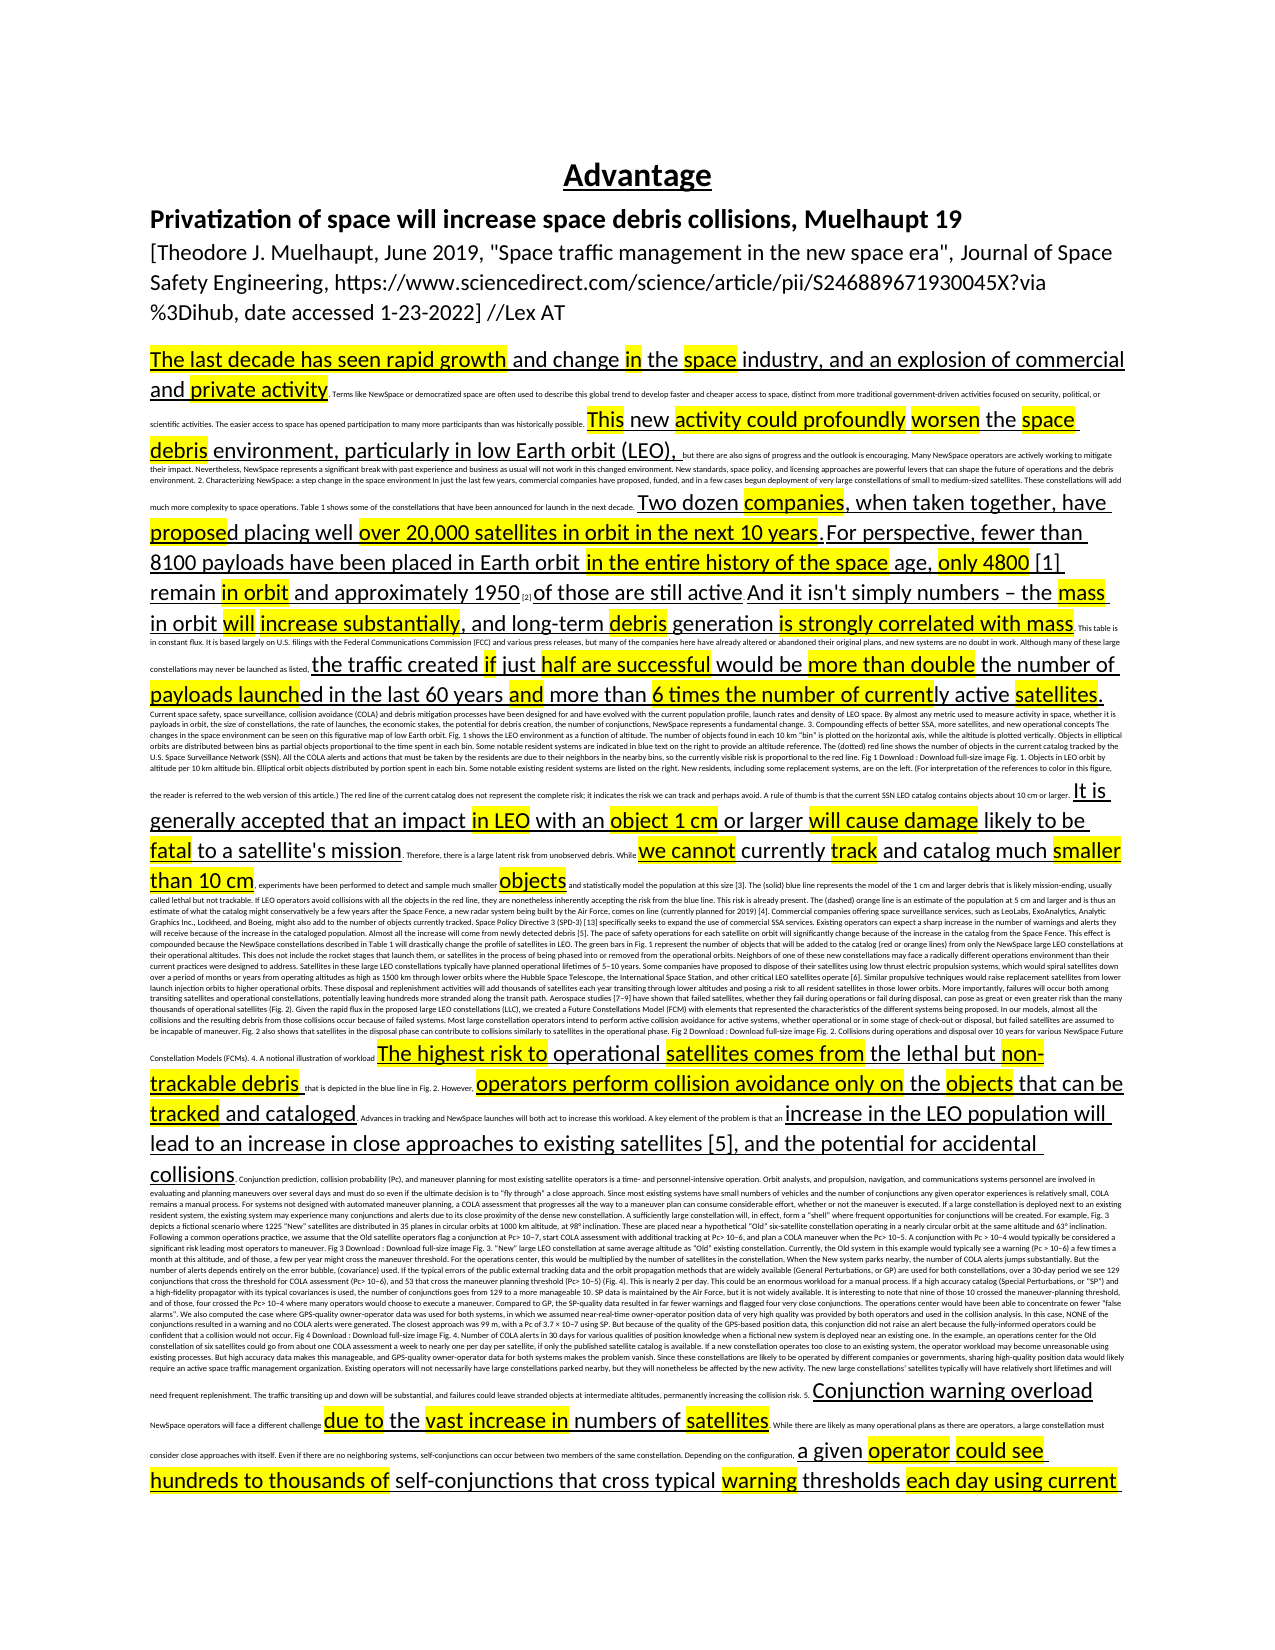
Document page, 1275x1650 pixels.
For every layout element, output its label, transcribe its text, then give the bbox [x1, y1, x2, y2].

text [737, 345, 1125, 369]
subtitle Advantage [150, 154, 1125, 195]
text [Theodore J. Muelhaupt, June 2019, "Space traffic management in the new space era", Journal of Space Safety Engineering, https://www.sciencedirect.com/science/article/pii/S246889671930045X?via%3Dihub, date accessed 1-23-2022] //Lex AT [150, 238, 1125, 326]
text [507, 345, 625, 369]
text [150, 371, 1125, 1494]
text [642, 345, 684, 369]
subtitle Privatization of space will increase space debris collisions, Muelhaupt 19 [150, 202, 1125, 235]
